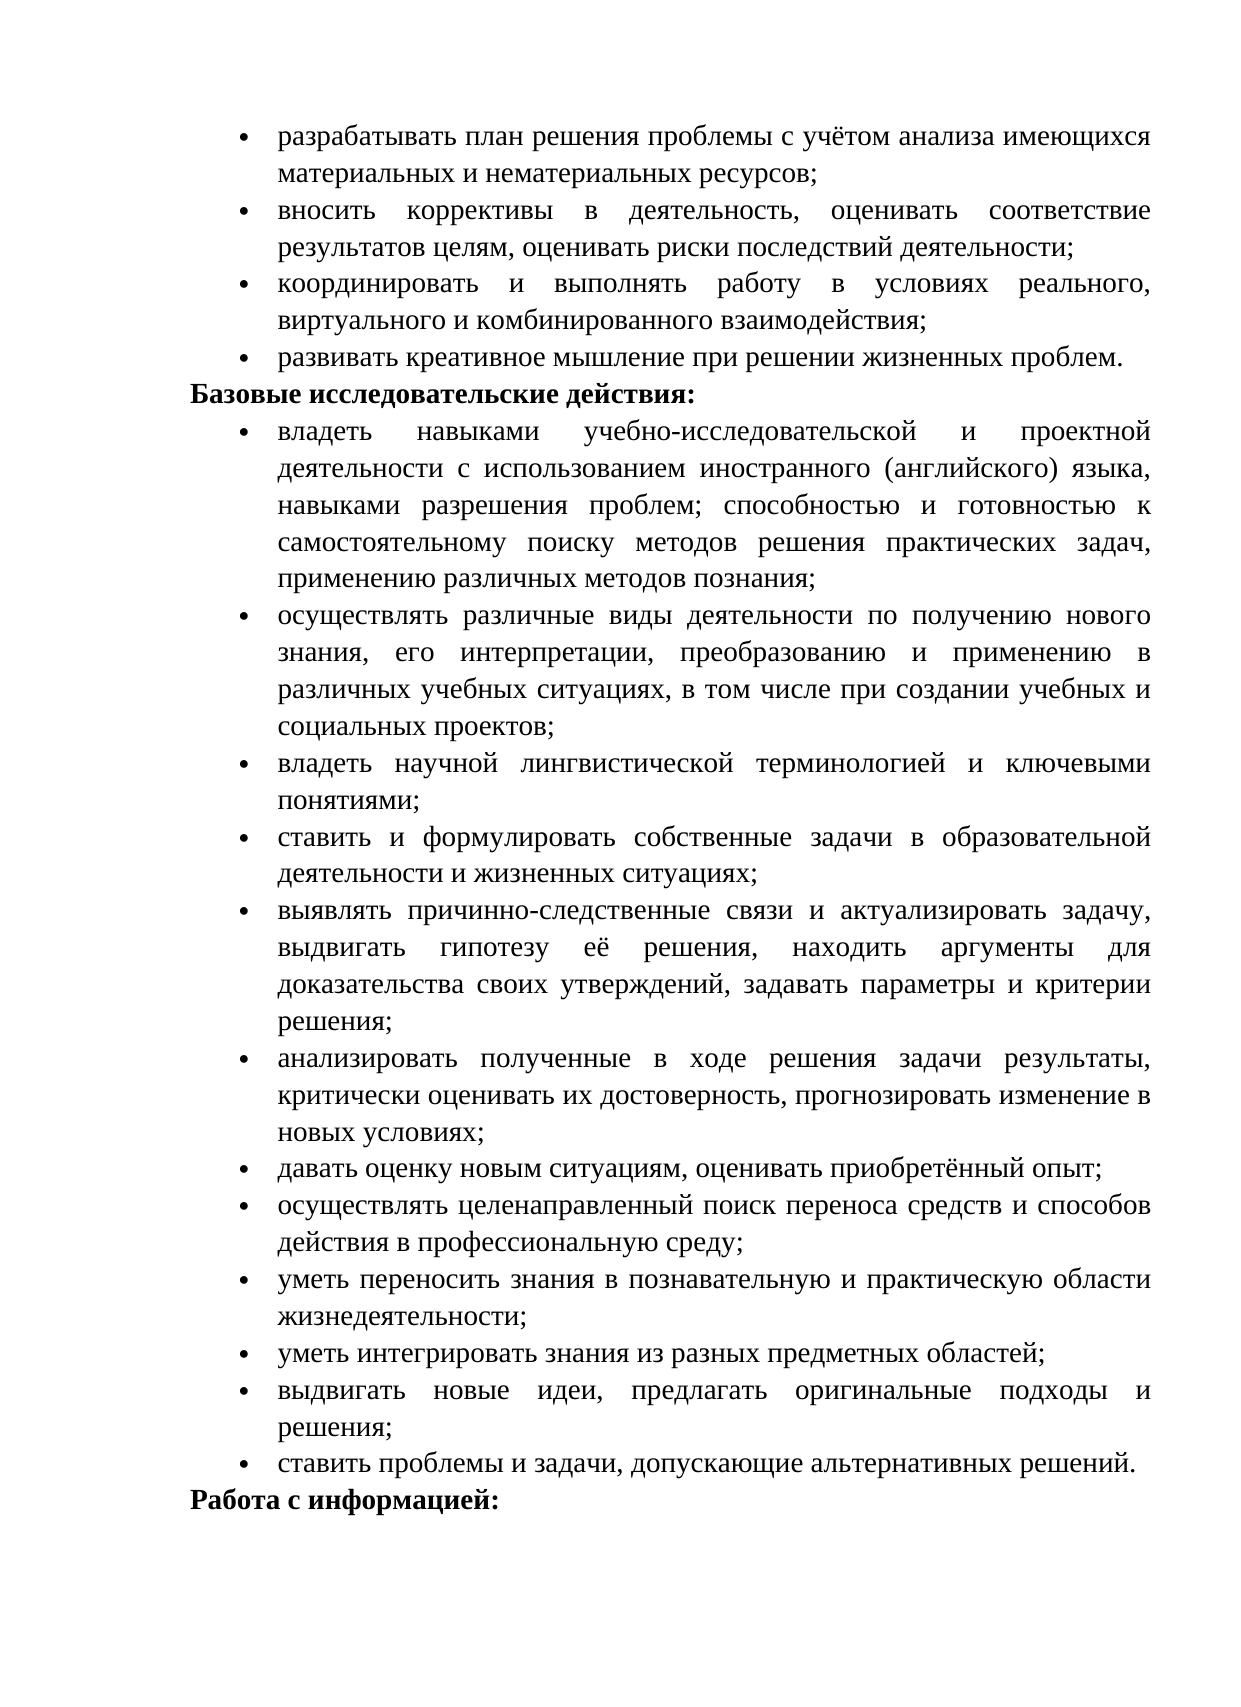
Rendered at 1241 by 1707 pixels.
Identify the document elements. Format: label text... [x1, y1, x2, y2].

list осуществлять целенаправленный поиск переноса средств и способов действия в профессиональную среду; [240, 1187, 1152, 1258]
list ставить проблемы и задачи, допускающие альтернативных решений. [240, 1446, 1152, 1479]
list развивать креативное мышление при решении жизненных проблем. [240, 339, 1152, 373]
text Работа с информацией: [190, 1482, 1152, 1516]
list осуществлять различные виды деятельности по получению нового знания, его интерпретации, преобразованию и применению в различных учебных ситуациях, в том числе при создании учебных и социальных проектов; [240, 597, 1152, 742]
list анализировать полученные в ходе решения задачи результаты, критически оценивать их достоверность, прогнозировать изменение в новых условиях; [240, 1040, 1152, 1147]
list выявлять причинно-следственные связи и актуализировать задачу, выдвигать гипотезу её решения, находить аргументы для доказательства своих утверждений, задавать параметры и критерии решения; [240, 892, 1152, 1037]
list владеть научной лингвистической терминологией и ключевыми понятиями; [240, 745, 1152, 815]
list ставить и формулировать собственные задачи в образовательной деятельности и жизненных ситуациях; [240, 819, 1152, 889]
list уметь интегрировать знания из разных предметных областей; [240, 1335, 1152, 1368]
list вносить коррективы в деятельность, оценивать соответствие результатов целям, оценивать риски последствий деятельности; [240, 192, 1152, 262]
list разрабатывать план решения проблемы с учётом анализа имеющихся материальных и нематериальных ресурсов; [240, 118, 1152, 188]
list уметь переносить знания в познавательную и практическую области жизнедеятельности; [240, 1261, 1152, 1332]
list координировать и выполнять работу в условиях реального, виртуального и комбинированного взаимодействия; [240, 266, 1152, 336]
list владеть навыками учебно-исследовательской и проектной деятельности с использованием иностранного (английского) языка, навыками разрешения проблем; способностью и готовностью к самостоятельному поиску методов решения практических задач, применению различных методов познания; [240, 413, 1152, 594]
list давать оценку новым ситуациям, оценивать приобретённый опыт; [240, 1151, 1152, 1184]
list выдвигать новые идеи, предлагать оригинальные подходы и решения; [240, 1372, 1152, 1442]
text Базовые исследовательские действия: [190, 376, 1152, 410]
